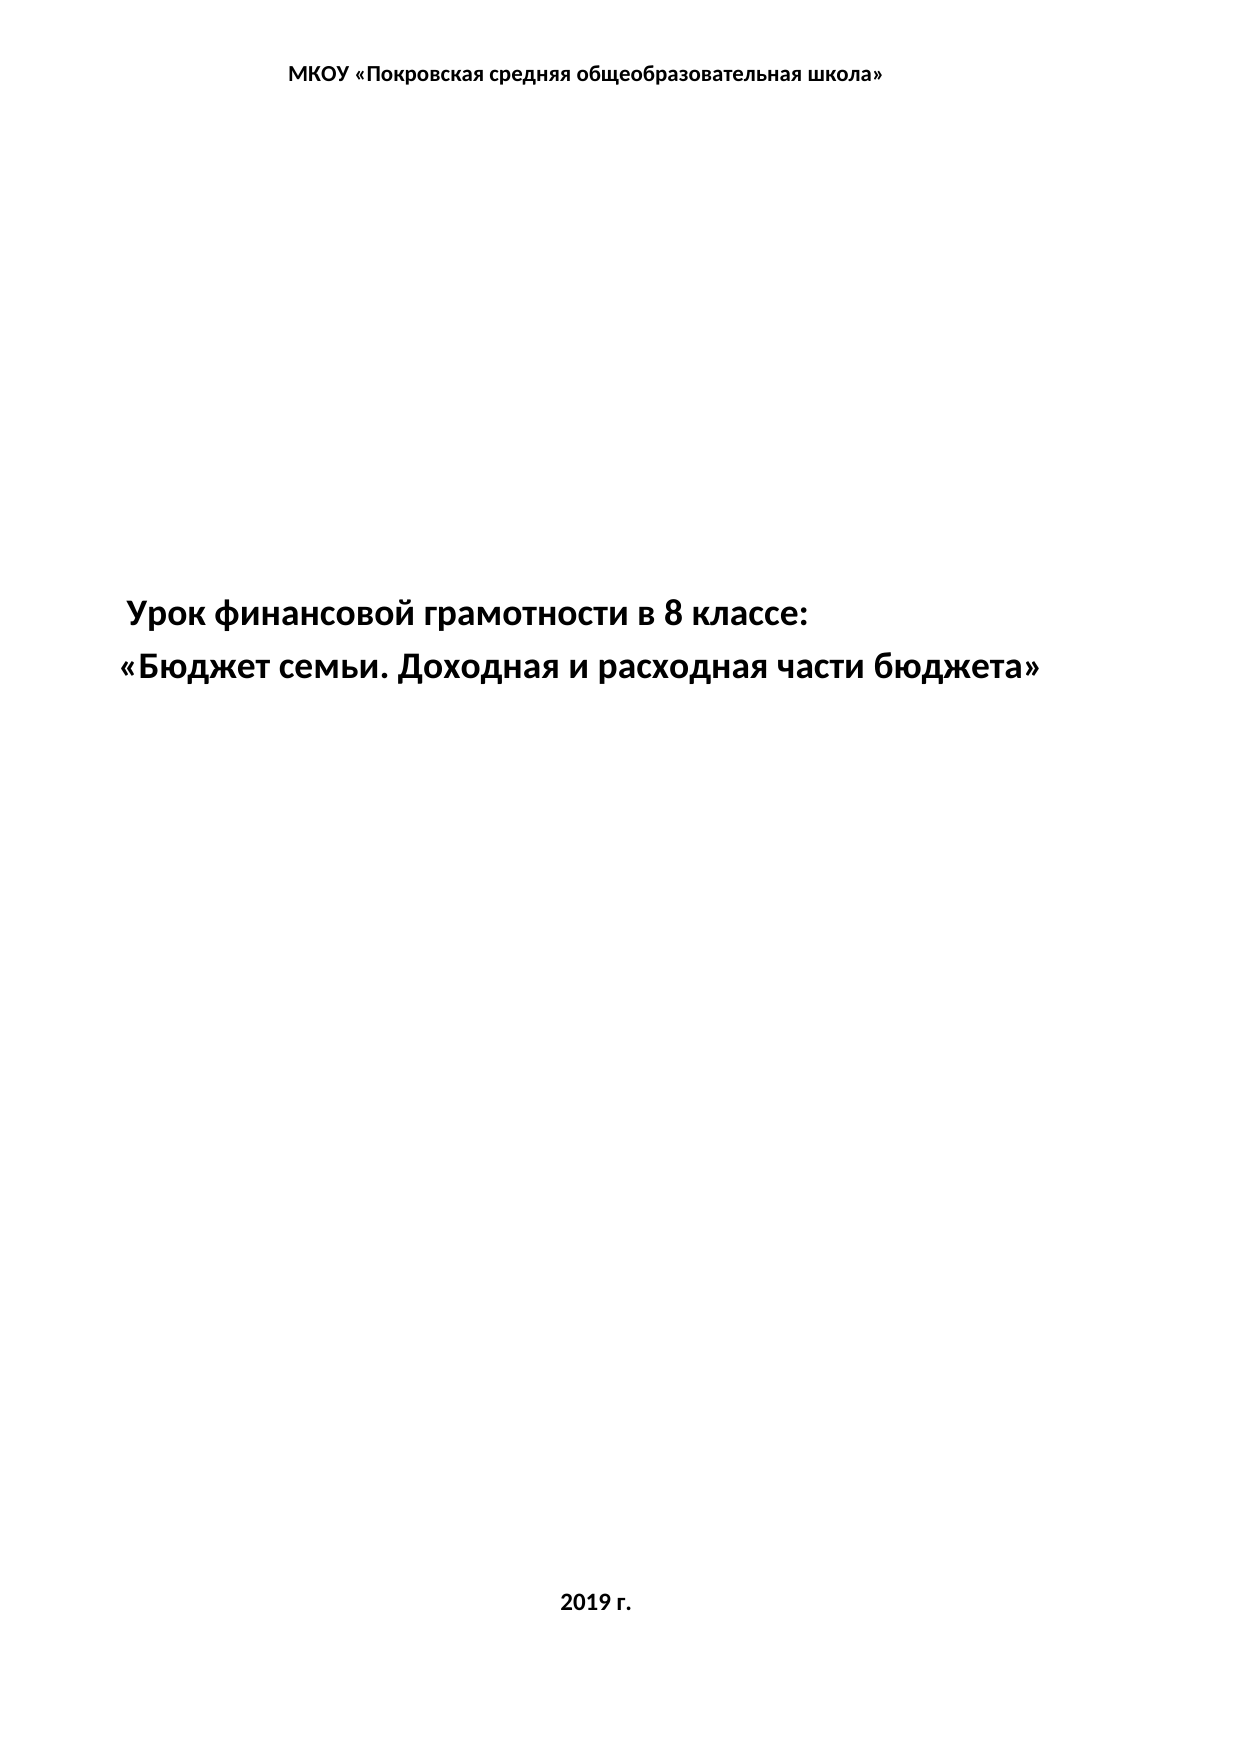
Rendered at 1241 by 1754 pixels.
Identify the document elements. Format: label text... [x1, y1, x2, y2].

text 2019 г. [118, 1586, 1152, 1617]
text Урок финансовой грамотности в 8 классе: «Бюджет семьи. Доходная и расходная части бюджета» [118, 589, 1152, 688]
text МКОУ «Покровская средняя общеобразовательная школа» [118, 59, 1152, 87]
